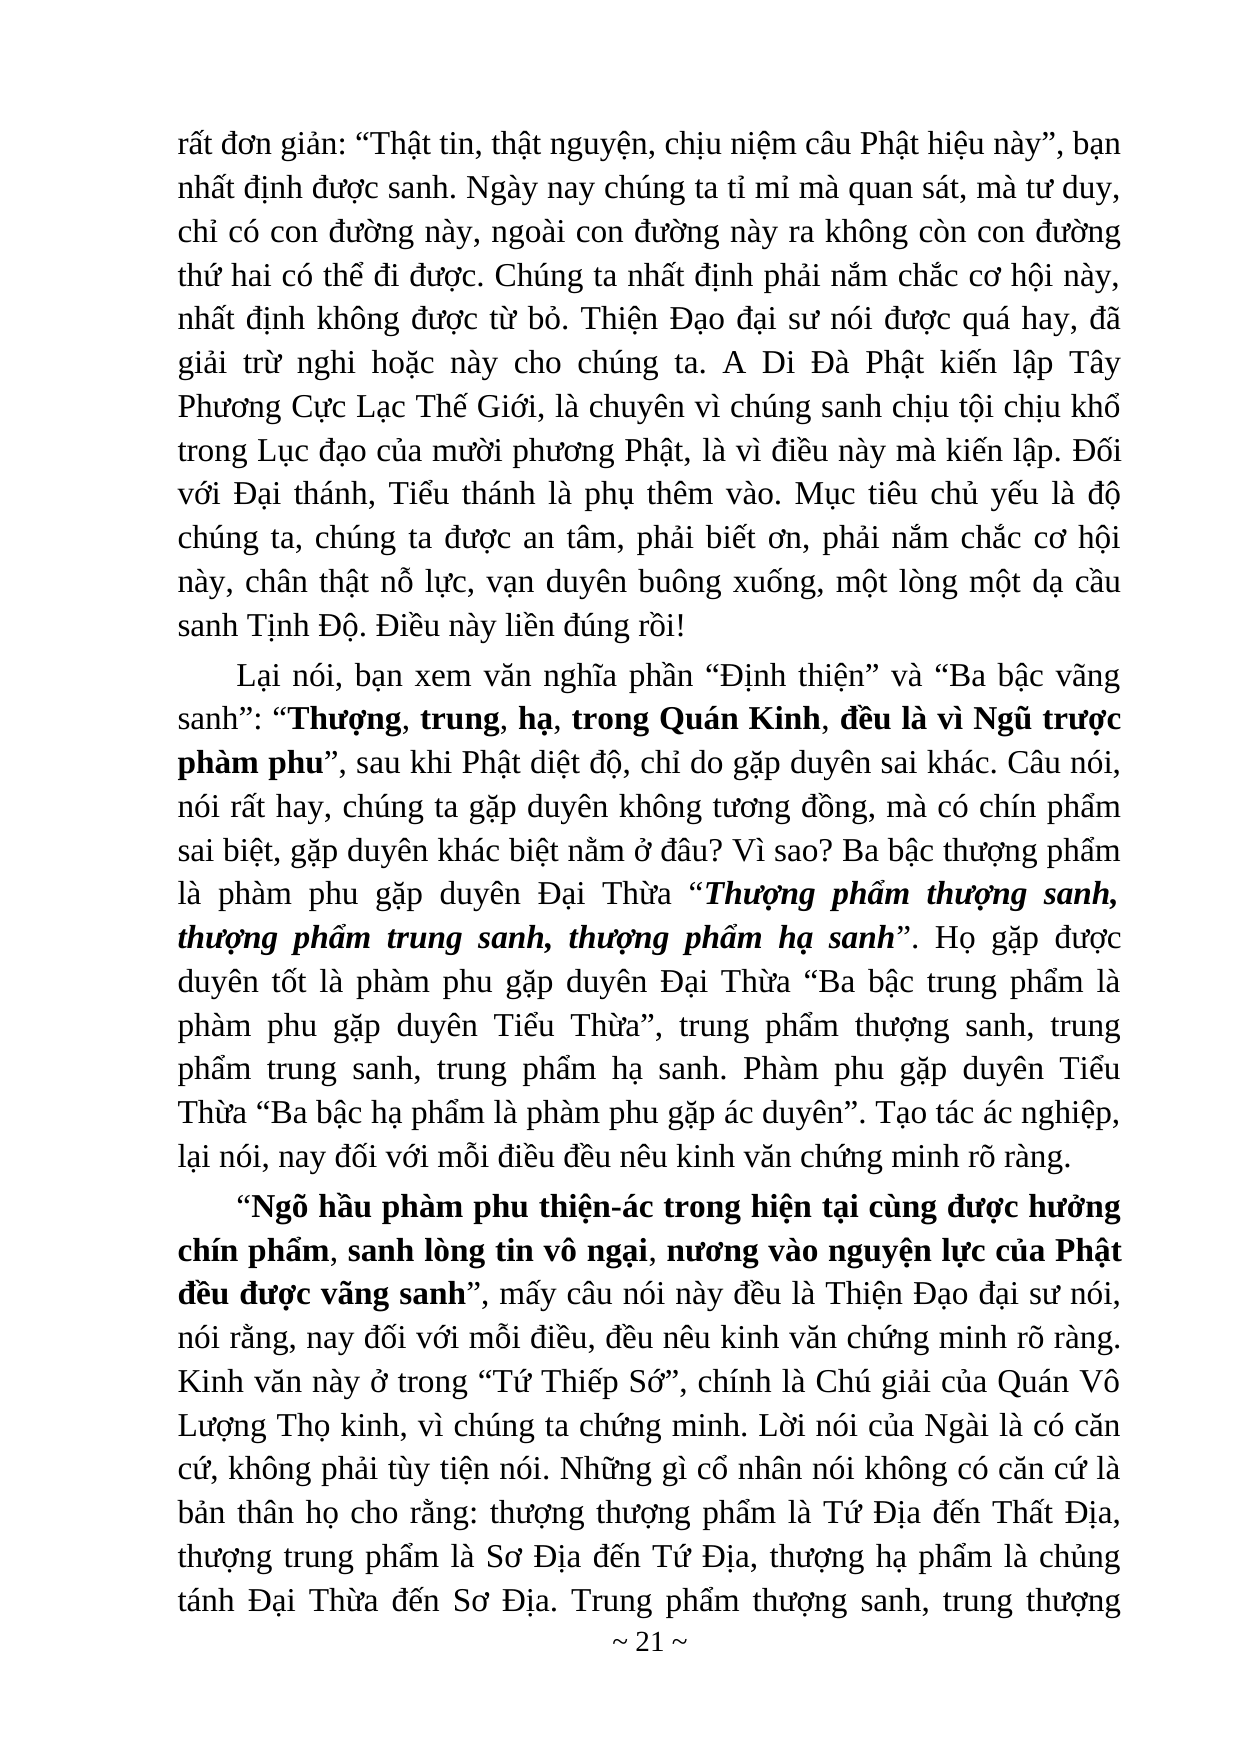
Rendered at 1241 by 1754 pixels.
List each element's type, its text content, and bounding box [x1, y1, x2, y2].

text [177, 1181, 1122, 1618]
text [177, 118, 1122, 643]
text Lại nói, bạn xem văn nghĩa phần “Định thiện” và “Ba bậc vãng sanh”: “Thượng, trung, hạ, trong Quán Kinh, đều là vì Ngũ trược phàm phu”, sau khi Phật diệt độ, chỉ do gặp duyên sai khác. Câu nói, nói rất hay, chúng ta gặp duyên không tương đồng, mà có chín phẩm sai biệt, gặp duyên khác biệt nằm ở đâu? Vì sao? Ba bậc thượng phẩm là phàm phu gặp duyên Đại Thừa “Thượng phẩm thượng sanh, thượng phẩm trung sanh, thượng phẩm hạ sanh”. Họ gặp được duyên tốt là phàm phu gặp duyên Đại Thừa “Ba bậc trung phẩm là phàm phu gặp duyên Tiểu Thừa”, trung phẩm thượng sanh, trung phẩm trung sanh, trung phẩm hạ sanh. Phàm phu gặp duyên Tiểu Thừa “Ba bậc hạ phẩm là phàm phu gặp ác duyên”. Tạo tác ác nghiệp, lại nói, nay đối với mỗi điều đều nêu kinh văn chứng minh rõ ràng. [177, 649, 1122, 1174]
